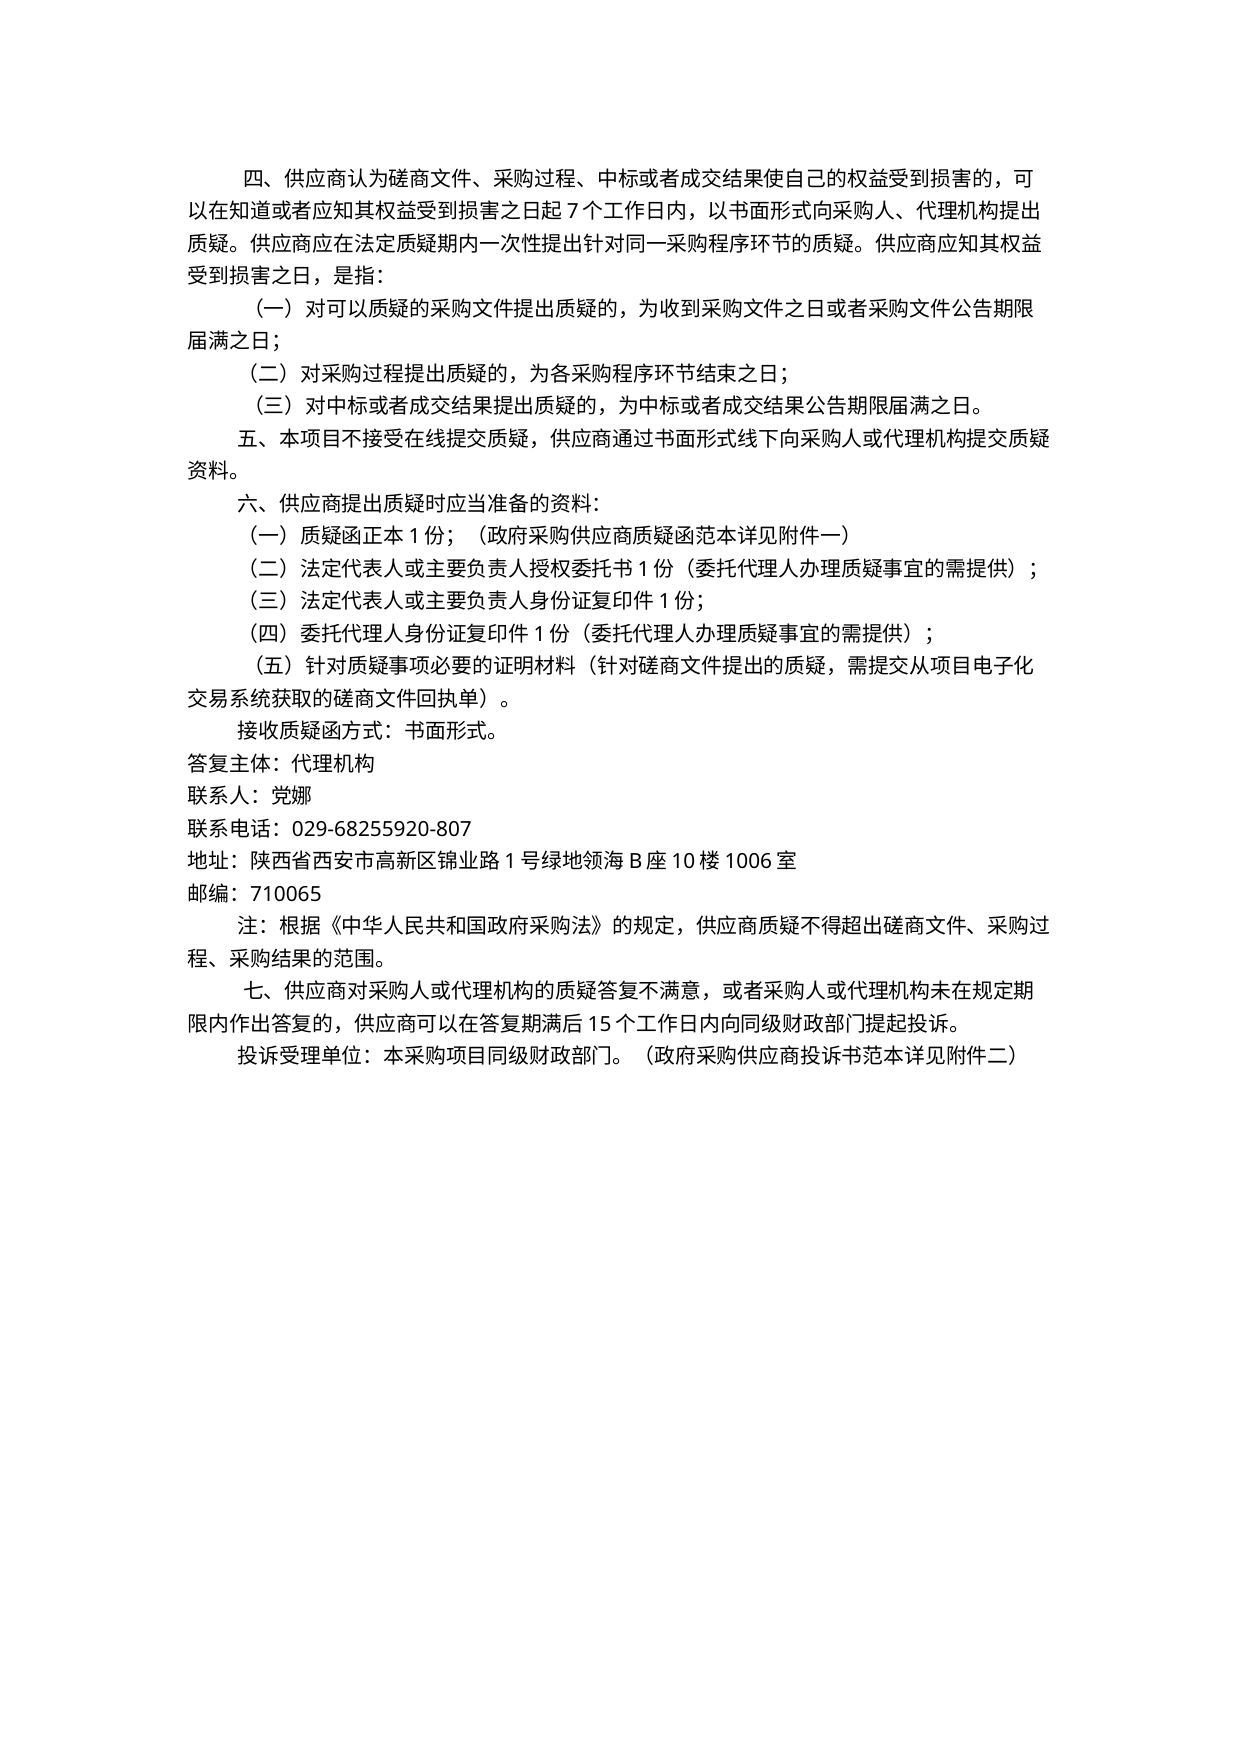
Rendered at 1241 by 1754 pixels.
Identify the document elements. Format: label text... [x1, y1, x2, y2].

text 六、供应商提出质疑时应当准备的资料： [187, 487, 1053, 519]
text 接收质疑函方式：书面形式。 [187, 714, 1053, 747]
text 七、供应商对采购人或代理机构的质疑答复不满意，或者采购人或代理机构未在规定期限内作出答复的，供应商可以在答复期满后15个工作日内向同级财政部门提起投诉。 [187, 974, 1053, 1039]
text 邮编：710065 [187, 877, 1053, 909]
text （一）对可以质疑的采购文件提出质疑的，为收到采购文件之日或者采购文件公告期限届满之日； [187, 292, 1053, 357]
text 联系电话：029-68255920-807 [187, 812, 1053, 844]
text 投诉受理单位：本采购项目同级财政部门。（政府采购供应商投诉书范本详见附件二） [187, 1039, 1053, 1072]
text （三）法定代表人或主要负责人身份证复印件1份； [187, 584, 1053, 617]
text 五、本项目不接受在线提交质疑，供应商通过书面形式线下向采购人或代理机构提交质疑资料。 [187, 422, 1053, 487]
text 答复主体：代理机构 [187, 747, 1053, 779]
text （三）对中标或者成交结果提出质疑的，为中标或者成交结果公告期限届满之日。 [187, 389, 1053, 422]
text 注：根据《中华人民共和国政府采购法》的规定，供应商质疑不得超出磋商文件、采购过程、采购结果的范围。 [187, 909, 1053, 974]
text 联系人：党娜 [187, 779, 1053, 812]
text （一）质疑函正本1份；（政府采购供应商质疑函范本详见附件一） [187, 519, 1053, 552]
text （二）对采购过程提出质疑的，为各采购程序环节结束之日； [187, 357, 1053, 389]
text 地址：陕西省西安市高新区锦业路1号绿地领海B座10楼1006室 [187, 844, 1053, 877]
text （四）委托代理人身份证复印件1份（委托代理人办理质疑事宜的需提供）； [187, 617, 1053, 649]
text （五）针对质疑事项必要的证明材料（针对磋商文件提出的质疑，需提交从项目电子化交易系统获取的磋商文件回执单）。 [187, 649, 1053, 714]
text 四、供应商认为磋商文件、采购过程、中标或者成交结果使自己的权益受到损害的，可以在知道或者应知其权益受到损害之日起7个工作日内，以书面形式向采购人、代理机构提出质疑。供应商应在法定质疑期内一次性提出针对同一采购程序环节的质疑。供应商应知其权益受到损害之日，是指： [187, 162, 1053, 292]
text （二）法定代表人或主要负责人授权委托书1份（委托代理人办理质疑事宜的需提供）； [187, 552, 1053, 584]
